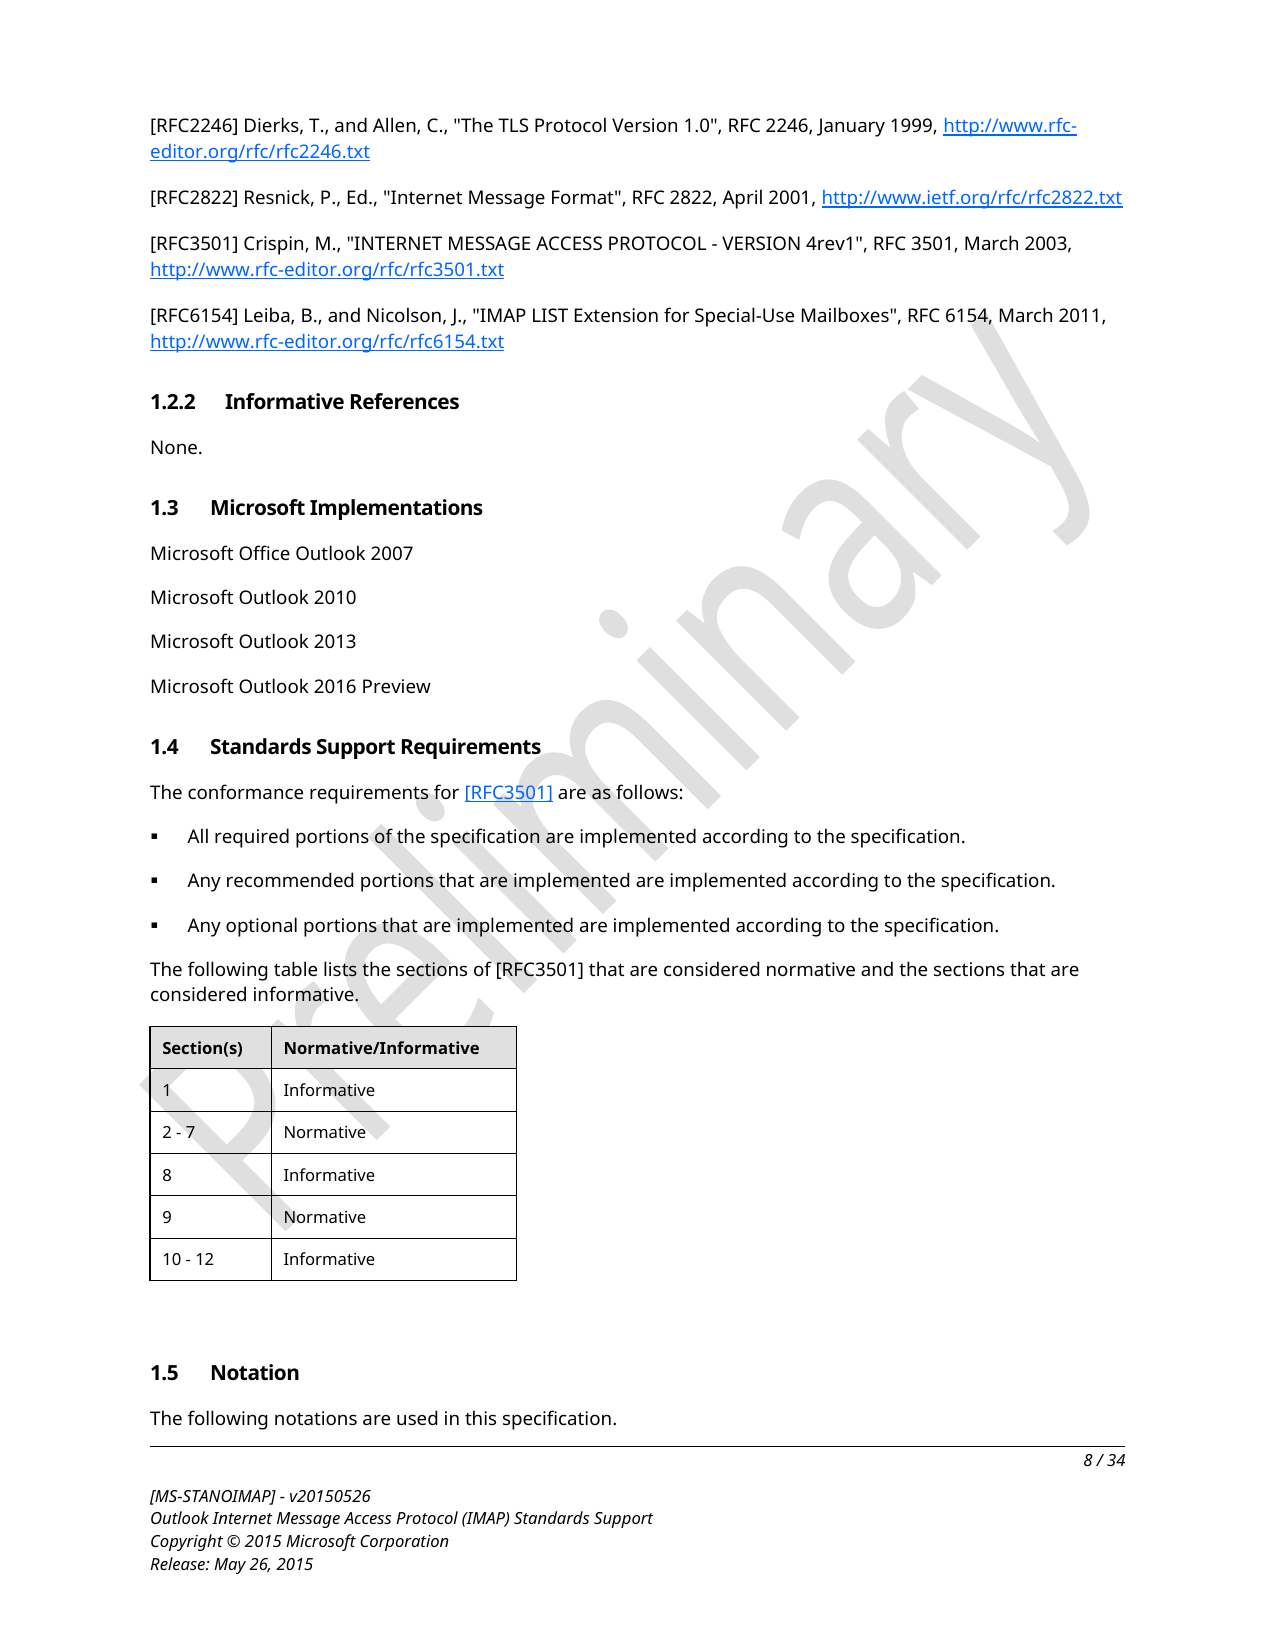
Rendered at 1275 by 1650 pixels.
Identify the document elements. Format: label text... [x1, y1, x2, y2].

subtitle Notation [150, 1358, 1125, 1387]
text Microsoft Outlook 2010 [150, 584, 1125, 610]
table_cell Informative [272, 1239, 516, 1280]
text [RFC3501] Crispin, M., "INTERNET MESSAGE ACCESS PROTOCOL - VERSION 4rev1", RFC 3501, March 2003, http://www.rfc-editor.org/rfc/rfc3501.txt [150, 231, 1125, 282]
table_cell Normative [272, 1196, 516, 1237]
text The conformance requirements for [RFC3501] are as follows: [150, 779, 1125, 804]
table_cell 1 [151, 1069, 271, 1111]
subtitle Microsoft Implementations [150, 493, 1125, 521]
text Microsoft Office Outlook 2007 [150, 540, 1125, 566]
text The following notations are used in this specification. [150, 1406, 1125, 1431]
table_cell Informative [272, 1069, 516, 1111]
subtitle Informative References [150, 387, 1125, 415]
table_header Normative/Informative [272, 1027, 516, 1068]
text [RFC6154] Leiba, B., and Nicolson, J., "IMAP LIST Extension for Special-Use Mailboxes", RFC 6154, March 2011, http://www.rfc-editor.org/rfc/rfc6154.txt [150, 303, 1125, 354]
text Microsoft Outlook 2013 [150, 629, 1125, 654]
list Any optional portions that are implemented are implemented according to the specification. [150, 912, 1125, 937]
table_cell 10 - 12 [151, 1239, 271, 1280]
table_cell Informative [272, 1154, 516, 1195]
table_header Section(s) [151, 1027, 271, 1068]
table_cell 2 - 7 [151, 1112, 271, 1153]
list All required portions of the specification are implemented according to the specification. [150, 823, 1125, 849]
table_cell 9 [151, 1196, 271, 1237]
text None. [150, 434, 1125, 460]
table_cell 8 [151, 1154, 271, 1195]
text Microsoft Outlook 2016 Preview [150, 673, 1125, 698]
subtitle Standards Support Requirements [150, 732, 1125, 760]
text The following table lists the sections of [RFC3501] that are considered normative and the sections that are considered informative. [150, 956, 1125, 1007]
list Any recommended portions that are implemented are implemented according to the specification. [150, 868, 1125, 893]
text [RFC2246] Dierks, T., and Allen, C., "The TLS Protocol Version 1.0", RFC 2246, January 1999, http://www.rfc-editor.org/rfc/rfc2246.txt [150, 112, 1125, 163]
text [RFC2822] Resnick, P., Ed., "Internet Message Format", RFC 2822, April 2001, http://www.ietf.org/rfc/rfc2822.txt [150, 184, 1125, 210]
table_cell Normative [272, 1112, 516, 1153]
